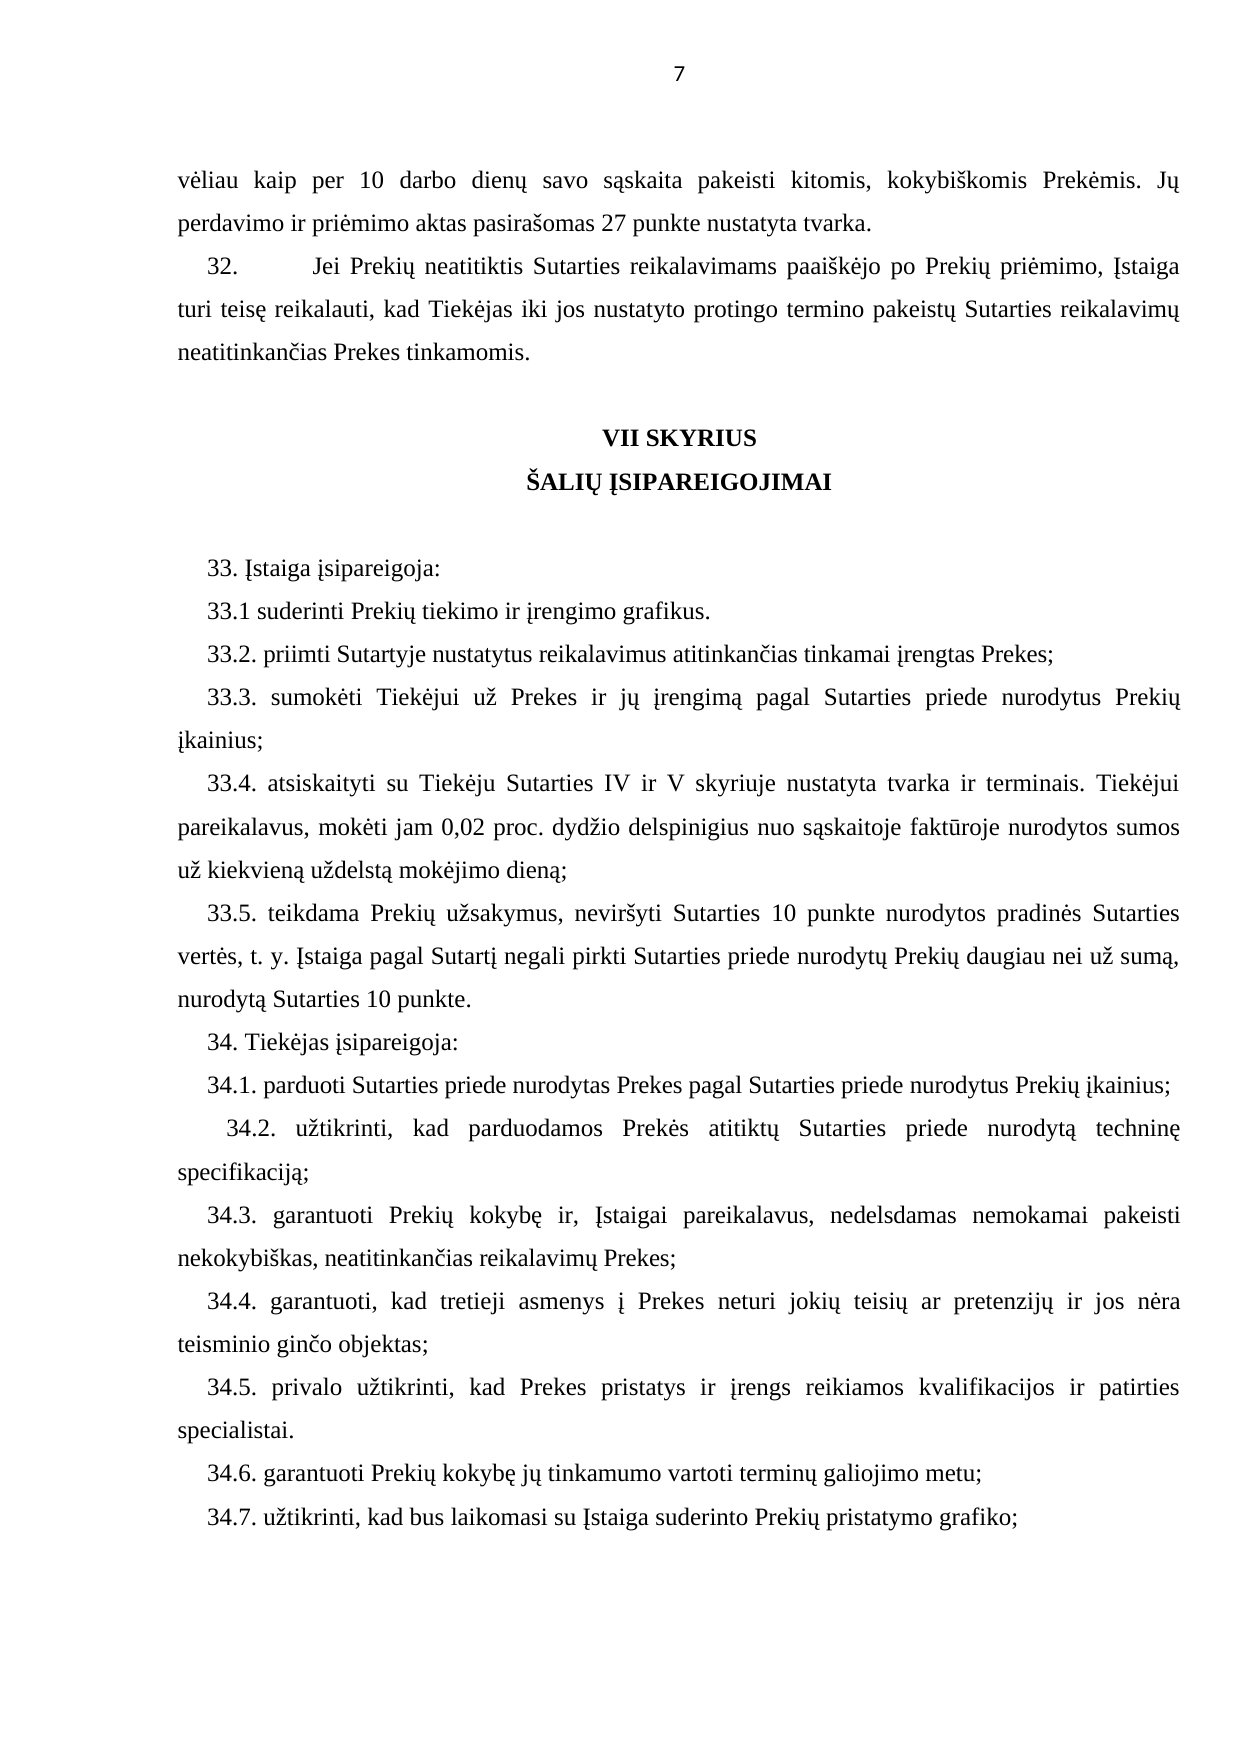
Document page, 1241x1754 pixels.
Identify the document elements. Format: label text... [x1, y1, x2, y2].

text 32. Jei Prekių neatitiktis Sutarties reikalavimams paaiškėjo po Prekių priėmimo, Įstaiga turi teisę reikalauti, kad Tiekėjas iki jos nustatyto protingo termino pakeistų Sutarties reikalavimų neatitinkančias Prekes tinkamomis. [177, 251, 1181, 366]
text 34.5. privalo užtikrinti, kad Prekes pristatys ir įrengs reikiamos kvalifikacijos ir patirties specialistai. [177, 1372, 1181, 1444]
text 33.2. priimti Sutartyje nustatytus reikalavimus atitinkančias tinkamai įrengtas Prekes; [177, 639, 1181, 668]
text 33.3. sumokėti Tiekėjui už Prekes ir jų įrengimą pagal Sutarties priede nurodytus Prekių įkainius; [177, 682, 1181, 754]
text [177, 165, 1181, 237]
text 33.4. atsiskaityti su Tiekėju Sutarties IV ir V skyriuje nustatyta tvarka ir terminais. Tiekėjui pareikalavus, mokėti jam 0,02 proc. dydžio delspinigius nuo sąskaitoje faktūroje nurodytos sumos už kiekvieną uždelstą mokėjimo dieną; [177, 768, 1181, 883]
text 34. Tiekėjas įsipareigoja: [177, 1027, 1181, 1056]
text VII SKYRIUS [177, 423, 1181, 452]
text 33.5. teikdama Prekių užsakymus, neviršyti Sutarties 10 punkte nurodytos pradinės Sutarties vertės, t. y. Įstaiga pagal Sutartį negali pirkti Sutarties priede nurodytų Prekių daugiau nei už sumą, nurodytą Sutarties 10 punkte. [177, 898, 1181, 1013]
text 34.2. užtikrinti, kad parduodamos Prekės atitiktų Sutarties priede nurodytą techninę specifikaciją; [177, 1113, 1181, 1185]
text 34.3. garantuoti Prekių kokybę ir, Įstaigai pareikalavus, nedelsdamas nemokamai pakeisti nekokybiškas, neatitinkančias reikalavimų Prekes; [177, 1200, 1181, 1272]
text 33.1 suderinti Prekių tiekimo ir įrengimo grafikus. [177, 596, 1181, 625]
text 34.4. garantuoti, kad tretieji asmenys į Prekes neturi jokių teisių ar pretenzijų ir jos nėra teisminio ginčo objektas; [177, 1286, 1181, 1358]
text 34.1. parduoti Sutarties priede nurodytas Prekes pagal Sutarties priede nurodytus Prekių įkainius; [177, 1070, 1181, 1099]
text 33. Įstaiga įsipareigoja: [177, 553, 1181, 582]
text 34.7. užtikrinti, kad bus laikomasi su Įstaiga suderinto Prekių pristatymo grafiko; [177, 1502, 1181, 1530]
text 34.6. garantuoti Prekių kokybę jų tinkamumo vartoti terminų galiojimo metu; [177, 1458, 1181, 1487]
text ŠALIŲ ĮSIPAREIGOJIMAI [177, 467, 1181, 495]
